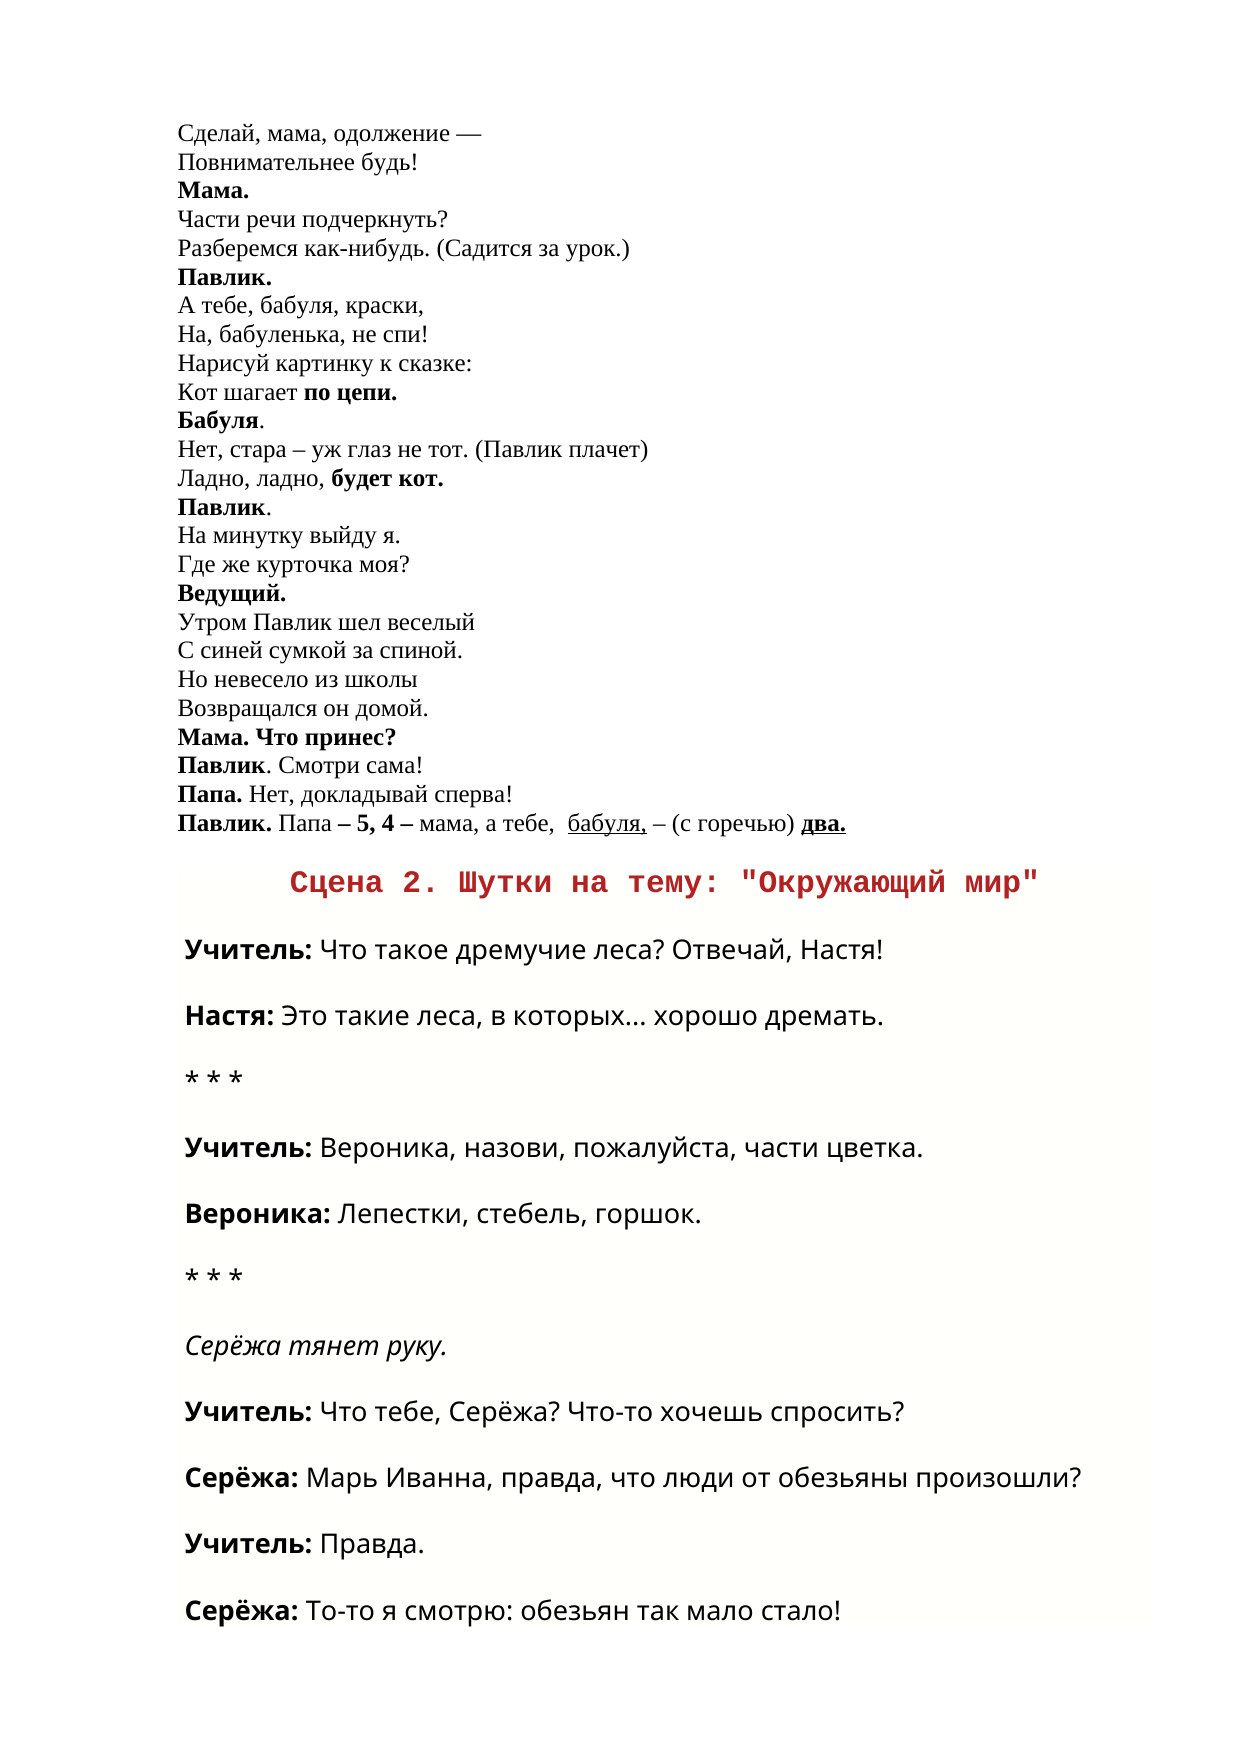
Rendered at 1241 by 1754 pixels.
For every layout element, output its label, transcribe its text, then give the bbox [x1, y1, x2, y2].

text На минутку выйду я. Где же курточка моя? [177, 521, 1152, 578]
text Павлик. Смотри сама! [177, 751, 1152, 779]
text Вероника: Лепестки, стебель, горшок. [177, 1195, 1152, 1232]
text А тебе, бабуля, краски, На, бабуленька, не спи! Нарисуй картинку к сказке: Кот шагает по цепи. [177, 291, 1152, 406]
text Учитель: Что такое дремучие леса? Отвечай, Настя! [177, 931, 1152, 967]
text Части речи подчеркнуть? Разберемся как-нибудь. (Садится за урок.) [177, 204, 1152, 262]
text Настя: Это такие леса, в которых... хорошо дремать. [177, 997, 1152, 1033]
text Мама. [177, 176, 1152, 204]
text Серёжа: То-то я смотрю: обезьян так мало стало! [177, 1591, 1152, 1628]
text Сцена 2. Шутки на тему: "Окружающий мир" [177, 866, 1152, 901]
text Павлик. Папа – 5, 4 – мама, а тебе, бабуля, – (с горечью) два. [177, 808, 1152, 837]
text Павлик. [177, 492, 1152, 521]
text Павлик. [177, 262, 1152, 291]
text Учитель: Что тебе, Серёжа? Что-то хочешь спросить? [177, 1393, 1152, 1430]
text Учитель: Вероника, назови, пожалуйста, части цветка. [177, 1129, 1152, 1166]
text Папа. Нет, докладывай сперва! [177, 779, 1152, 808]
text Утром Павлик шел веселый С синей сумкой за спиной. Но невесело из школы Возвращался он домой. [177, 607, 1152, 722]
text Бабуля. [177, 406, 1152, 434]
text * * * [177, 1261, 1152, 1298]
text Серёжа тянет руку. [177, 1327, 1152, 1364]
text Ведущий. [177, 578, 1152, 607]
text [177, 118, 1152, 176]
text Нет, стара – уж глаз не тот. (Павлик плачет) Ладно, ладно, будет кот. [177, 434, 1152, 492]
text * * * [177, 1063, 1152, 1099]
text Серёжа: Марь Иванна, правда, что люди от обезьяны произошли? [177, 1459, 1152, 1496]
text Учитель: Правда. [177, 1525, 1152, 1562]
text Мама. Что принес? [177, 722, 1152, 751]
